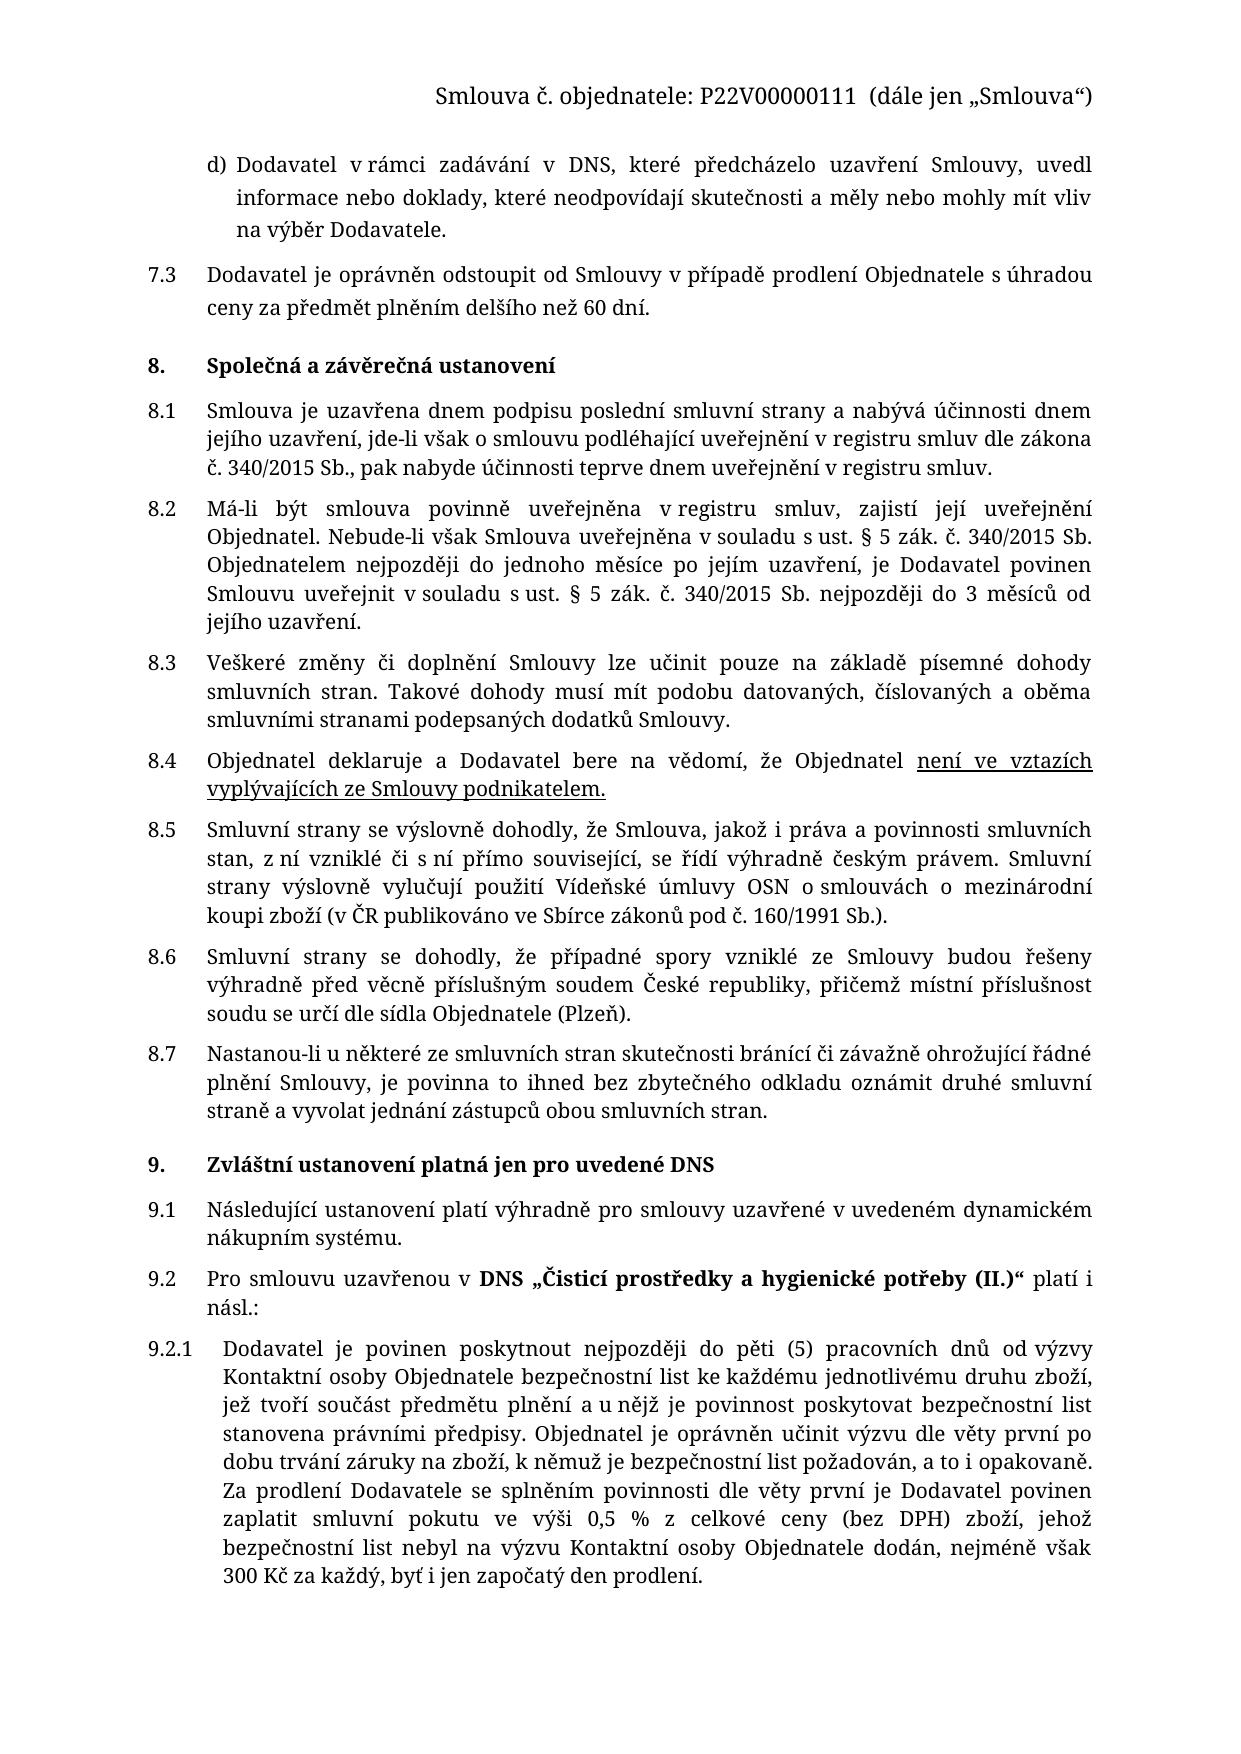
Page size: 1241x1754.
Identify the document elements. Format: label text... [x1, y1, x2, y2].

list Společná a závěrečná ustanovení [148, 351, 1093, 379]
list Veškeré změny či doplnění Smlouvy lze učinit pouze na základě písemné dohody smluvních stran. Takové dohody musí mít podobu datovaných, číslovaných a oběma smluvními stranami podepsaných dodatků Smlouvy. [148, 648, 1093, 734]
list Smluvní strany se dohodly, že případné spory vzniklé ze Smlouvy budou řešeny výhradně před věcně příslušným soudem České republiky, přičemž místní příslušnost soudu se určí dle sídla Objednatele (Plzeň). [148, 942, 1093, 1027]
list Následující ustanovení platí výhradně pro smlouvy uzavřené v uvedeném dynamickém nákupním systému. [148, 1195, 1093, 1252]
list Dodavatel je povinen poskytnout nejpozději do pěti (5) pracovních dnů od výzvy Kontaktní osoby Objednatele bezpečnostní list ke každému jednotlivému druhu zboží, jež tvoří součást předmětu plnění a u nějž je povinnost poskytovat bezpečnostní list stanovena právními předpisy. Objednatel je oprávněn učinit výzvu dle věty první po dobu trvání záruky na zboží, k němuž je bezpečnostní list požadován, a to i opakovaně. Za prodlení Dodavatele se splněním povinnosti dle věty první je Dodavatel povinen zaplatit smluvní pokutu ve výši 0,5 % z celkové ceny (bez DPH) zboží, jehož bezpečnostní list nebyl na výzvu Kontaktní osoby Objednatele dodán, nejméně však 300 Kč za každý, byť i jen započatý den prodlení. [148, 1334, 1093, 1590]
list Smlouva je uzavřena dnem podpisu poslední smluvní strany a nabývá účinnosti dnem jejího uzavření, jde-li však o smlouvu podléhající uveřejnění v registru smluv dle zákona č. 340/2015 Sb., pak nabyde účinnosti teprve dnem uveřejnění v registru smluv. [148, 396, 1093, 481]
list Pro smlouvu uzavřenou v DNS „Čisticí prostředky a hygienické potřeby (II.)“ platí i násl.: [148, 1264, 1093, 1321]
list Má-li být smlouva povinně uveřejněna v registru smluv, zajistí její uveřejnění Objednatel. Nebude-li však Smlouva uveřejněna v souladu s ust. § 5 zák. č. 340/2015 Sb. Objednatelem nejpozději do jednoho měsíce po jejím uzavření, je Dodavatel povinen Smlouvu uveřejnit v souladu s ust. § 5 zák. č. 340/2015 Sb. nejpozději do 3 měsíců od jejího uzavření. [148, 494, 1093, 636]
list Zvláštní ustanovení platná jen pro uvedené DNS [148, 1150, 1093, 1178]
list Smluvní strany se výslovně dohodly, že Smlouva, jakož i práva a povinnosti smluvních stan, z ní vzniklé či s ní přímo související, se řídí výhradně českým právem. Smluvní strany výslovně vylučují použití Vídeňské úmluvy OSN o smlouvách o mezinárodní koupi zboží (v ČR publikováno ve Sbírce zákonů pod č. 160/1991 Sb.). [148, 816, 1093, 929]
list Objednatel deklaruje a Dodavatel bere na vědomí, že Objednatel není ve vztazích vyplývajících ze Smlouvy podnikatelem. [148, 746, 1093, 803]
list Dodavatel v rámci zadávání v DNS, které předcházelo uzavření Smlouvy, uvedl informace nebo doklady, které neodpovídají skutečnosti a měly nebo mohly mít vliv na výběr Dodavatele. [207, 150, 1093, 244]
list Nastanou-li u některé ze smluvních stran skutečnosti bránící či závažně ohrožující řádné plnění Smlouvy, je povinna to ihned bez zbytečného odkladu oznámit druhé smluvní straně a vyvolat jednání zástupců obou smluvních stran. [148, 1039, 1093, 1125]
list Dodavatel je oprávněn odstoupit od Smlouvy v případě prodlení Objednatele s úhradou ceny za předmět plněním delšího než 60 dní. [148, 261, 1093, 322]
